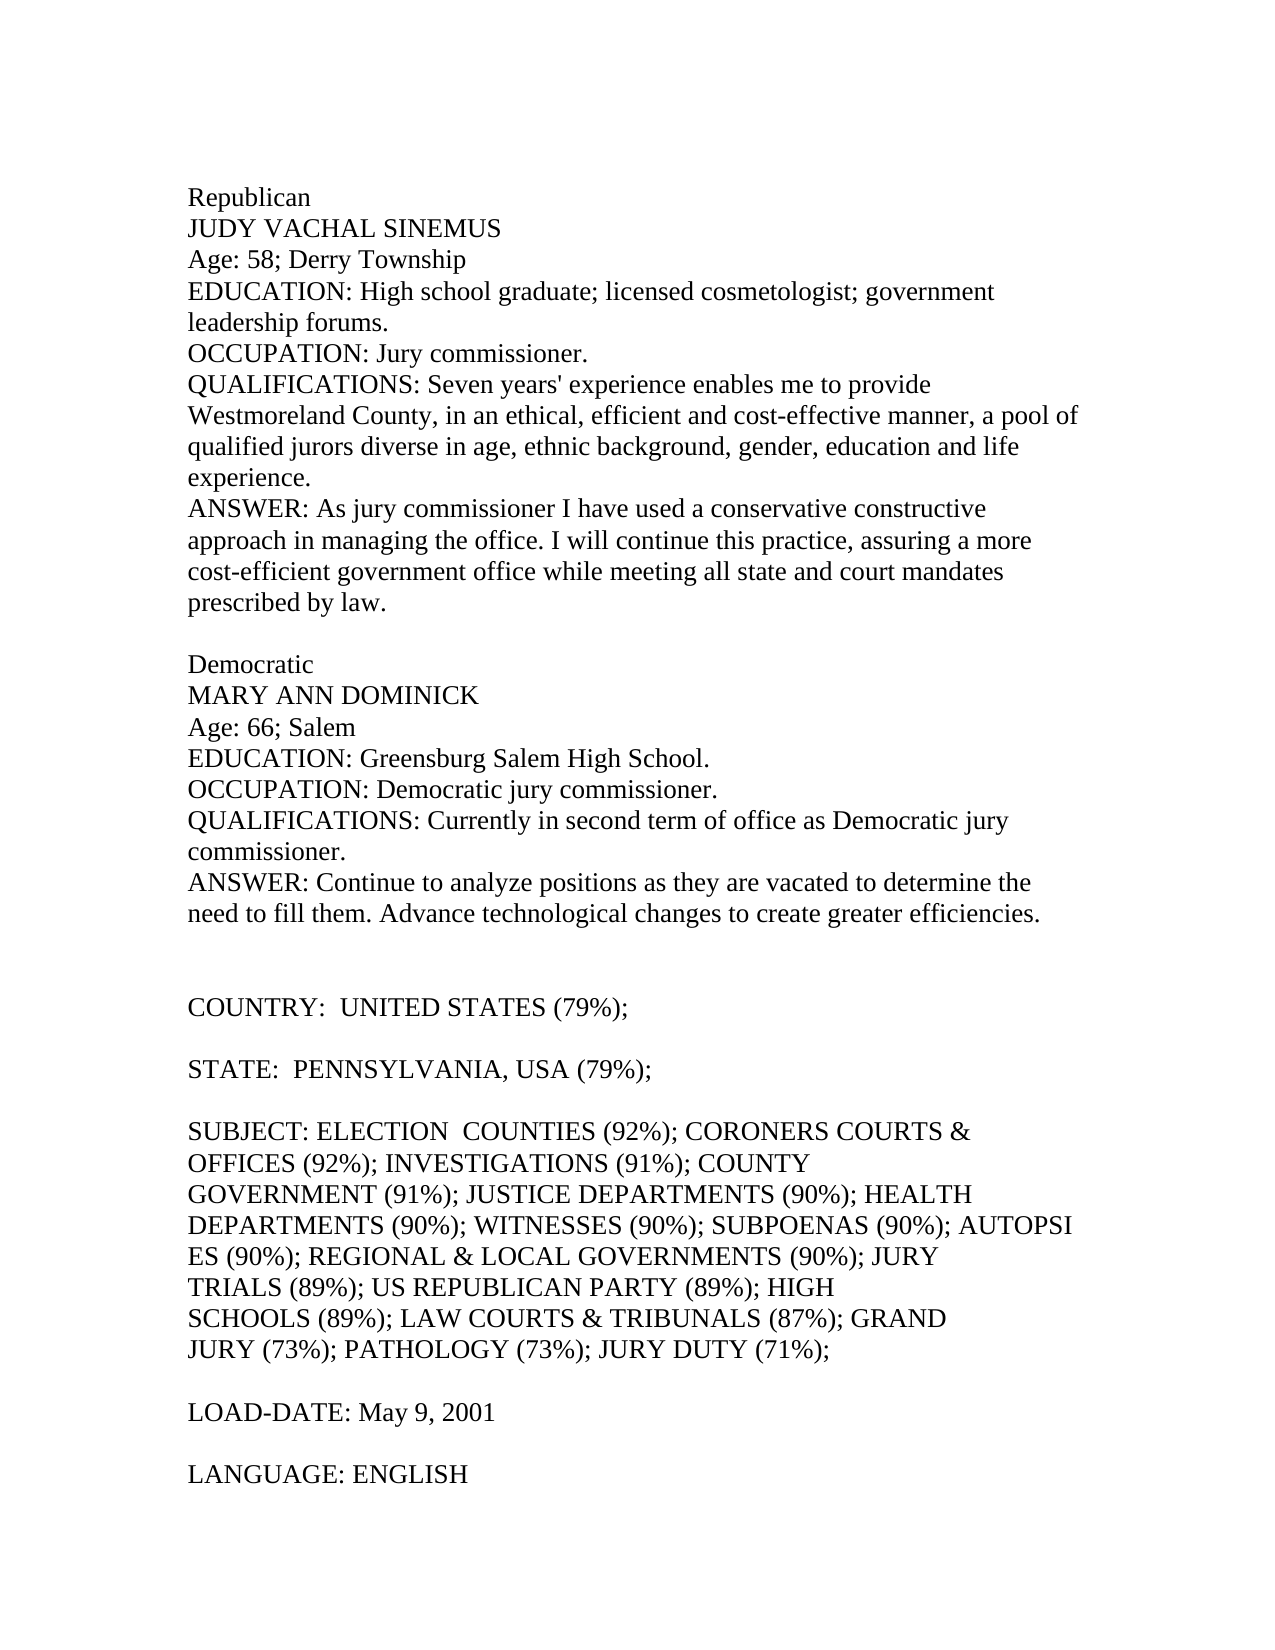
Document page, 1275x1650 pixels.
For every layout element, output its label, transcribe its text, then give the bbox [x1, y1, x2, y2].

text QUALIFICATIONS: Currently in second term of office as Democratic jury commissioner. [187, 804, 1087, 866]
text EDUCATION: High school graduate; licensed cosmetologist; government leadership forums. [187, 274, 1087, 337]
text Republican [187, 181, 1087, 212]
text EDUCATION: Greensburg Salem High School. [187, 742, 1087, 773]
text Age: 58; Derry Township [187, 243, 1087, 274]
text LOAD-DATE: May 9, 2001 [187, 1396, 1087, 1427]
text OCCUPATION: Democratic jury commissioner. [187, 773, 1087, 804]
text ANSWER: Continue to analyze positions as they are vacated to determine the need to fill them. Advance technological changes to create greater efficiencies. [187, 866, 1087, 929]
text STATE: PENNSYLVANIA, USA (79%); [187, 1053, 1087, 1084]
text COUNTRY: UNITED STATES (79%); [187, 991, 1087, 1022]
text JUDY VACHAL SINEMUS [187, 212, 1087, 243]
text MARY ANN DOMINICK [187, 679, 1087, 711]
text Democratic [187, 648, 1087, 679]
text SUBJECT: ELECTION COUNTIES (92%); CORONERS COURTS & OFFICES (92%); INVESTIGATIONS (91%); COUNTY GOVERNMENT (91%); JUSTICE DEPARTMENTS (90%); HEALTH DEPARTMENTS (90%); WITNESSES (90%); SUBPOENAS (90%); AUTOPSIES (90%); REGIONAL & LOCAL GOVERNMENTS (90%); JURY TRIALS (89%); US REPUBLICAN PARTY (89%); HIGH SCHOOLS (89%); LAW COURTS & TRIBUNALS (87%); GRAND JURY (73%); PATHOLOGY (73%); JURY DUTY (71%); [187, 1116, 1087, 1365]
text ANSWER: As jury commissioner I have used a conservative constructive approach in managing the office. I will continue this practice, assuring a more cost-efficient government office while meeting all state and court mandates prescribed by law. [187, 493, 1087, 617]
text OCCUPATION: Jury commissioner. [187, 337, 1087, 368]
text Age: 66; Salem [187, 711, 1087, 742]
text LANGUAGE: ENGLISH [187, 1458, 1087, 1489]
text QUALIFICATIONS: Seven years' experience enables me to provide Westmoreland County, in an ethical, efficient and cost-effective manner, a pool of qualified jurors diverse in age, ethnic background, gender, education and life experience. [187, 368, 1087, 493]
